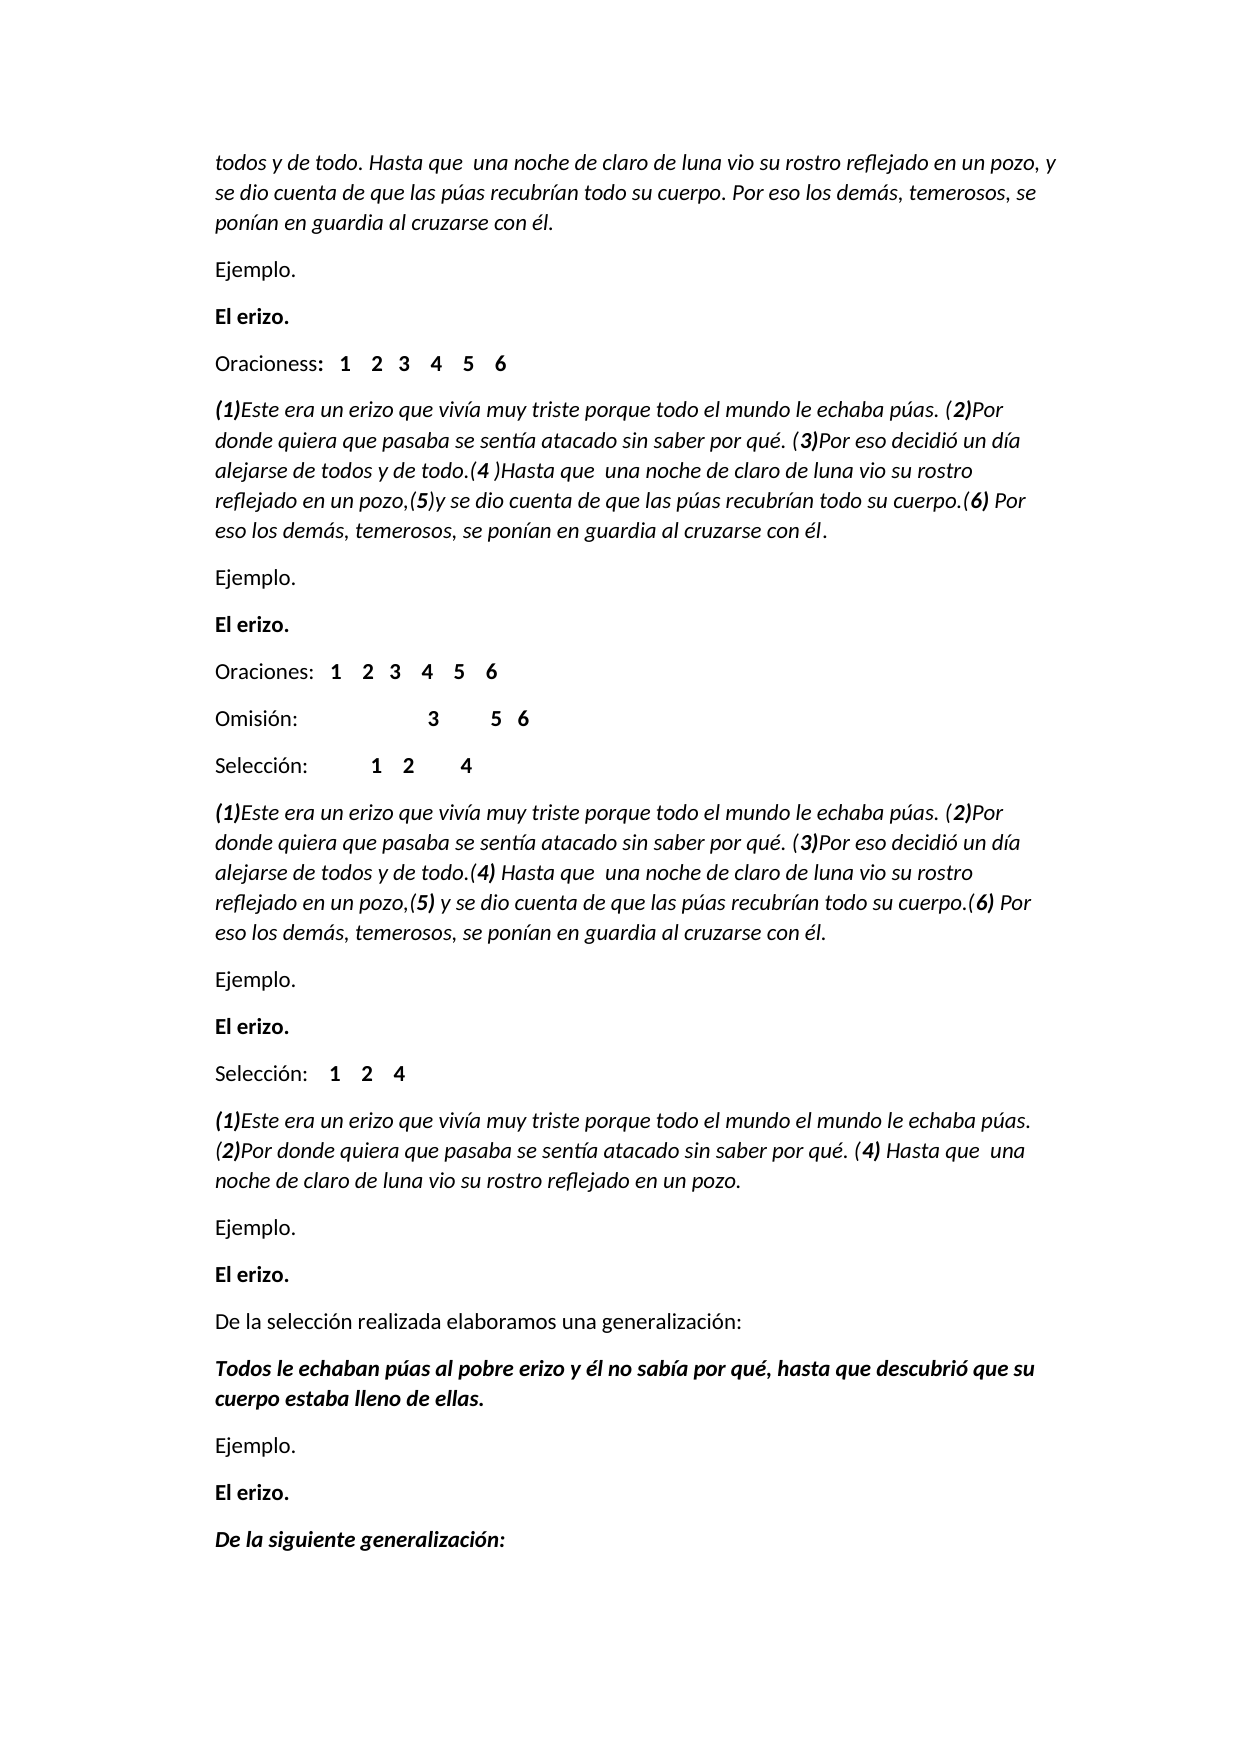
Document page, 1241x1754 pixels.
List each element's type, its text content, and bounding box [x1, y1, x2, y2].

text (1)Este era un erizo que vivía muy triste porque todo el mundo le echaba púas. (2)Por donde quiera que pasaba se sentía atacado sin saber por qué. (3)Por eso decidió un día alejarse de todos y de todo.(4) Hasta que una noche de claro de luna vio su rostro reflejado en un pozo,(5) y se dio cuenta de que las púas recubrían todo su cuerpo.(6) Por eso los demás, temerosos, se ponían en guardia al cruzarse con él. [215, 798, 1063, 946]
text El erizo. [215, 610, 1063, 638]
text De la selección realizada elaboramos una generalización: [215, 1307, 1063, 1335]
text Oracioness: 1 2 3 4 5 6 [215, 349, 1063, 377]
text Oraciones: 1 2 3 4 5 6 [215, 657, 1063, 685]
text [215, 1354, 1063, 1412]
text El erizo. [215, 1260, 1063, 1288]
text Ejemplo. [215, 255, 1063, 283]
text De la siguiente generalización: [215, 1525, 1063, 1553]
text Omisión: 3 5 6 [215, 704, 1063, 732]
text (1)Este era un erizo que vivía muy triste porque todo el mundo le echaba púas. (2)Por donde quiera que pasaba se sentía atacado sin saber por qué. (3)Por eso decidió un día alejarse de todos y de todo.(4 )Hasta que una noche de claro de luna vio su rostro reflejado en un pozo,(5)y se dio cuenta de que las púas recubrían todo su cuerpo.(6) Por eso los demás, temerosos, se ponían en guardia al cruzarse con él. [215, 396, 1063, 544]
text El erizo. [215, 302, 1063, 330]
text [215, 148, 1063, 236]
text Ejemplo. [215, 1213, 1063, 1241]
text Ejemplo. [215, 563, 1063, 591]
text Ejemplo. [215, 965, 1063, 993]
text Selección: 1 2 4 [215, 1059, 1063, 1087]
text El erizo. [215, 1478, 1063, 1506]
text Selección: 1 2 4 [215, 751, 1063, 779]
text (1)Este era un erizo que vivía muy triste porque todo el mundo el mundo le echaba púas. (2)Por donde quiera que pasaba se sentía atacado sin saber por qué. (4) Hasta que una noche de claro de luna vio su rostro reflejado en un pozo. [215, 1106, 1063, 1194]
text El erizo. [215, 1012, 1063, 1040]
text Ejemplo. [215, 1431, 1063, 1459]
